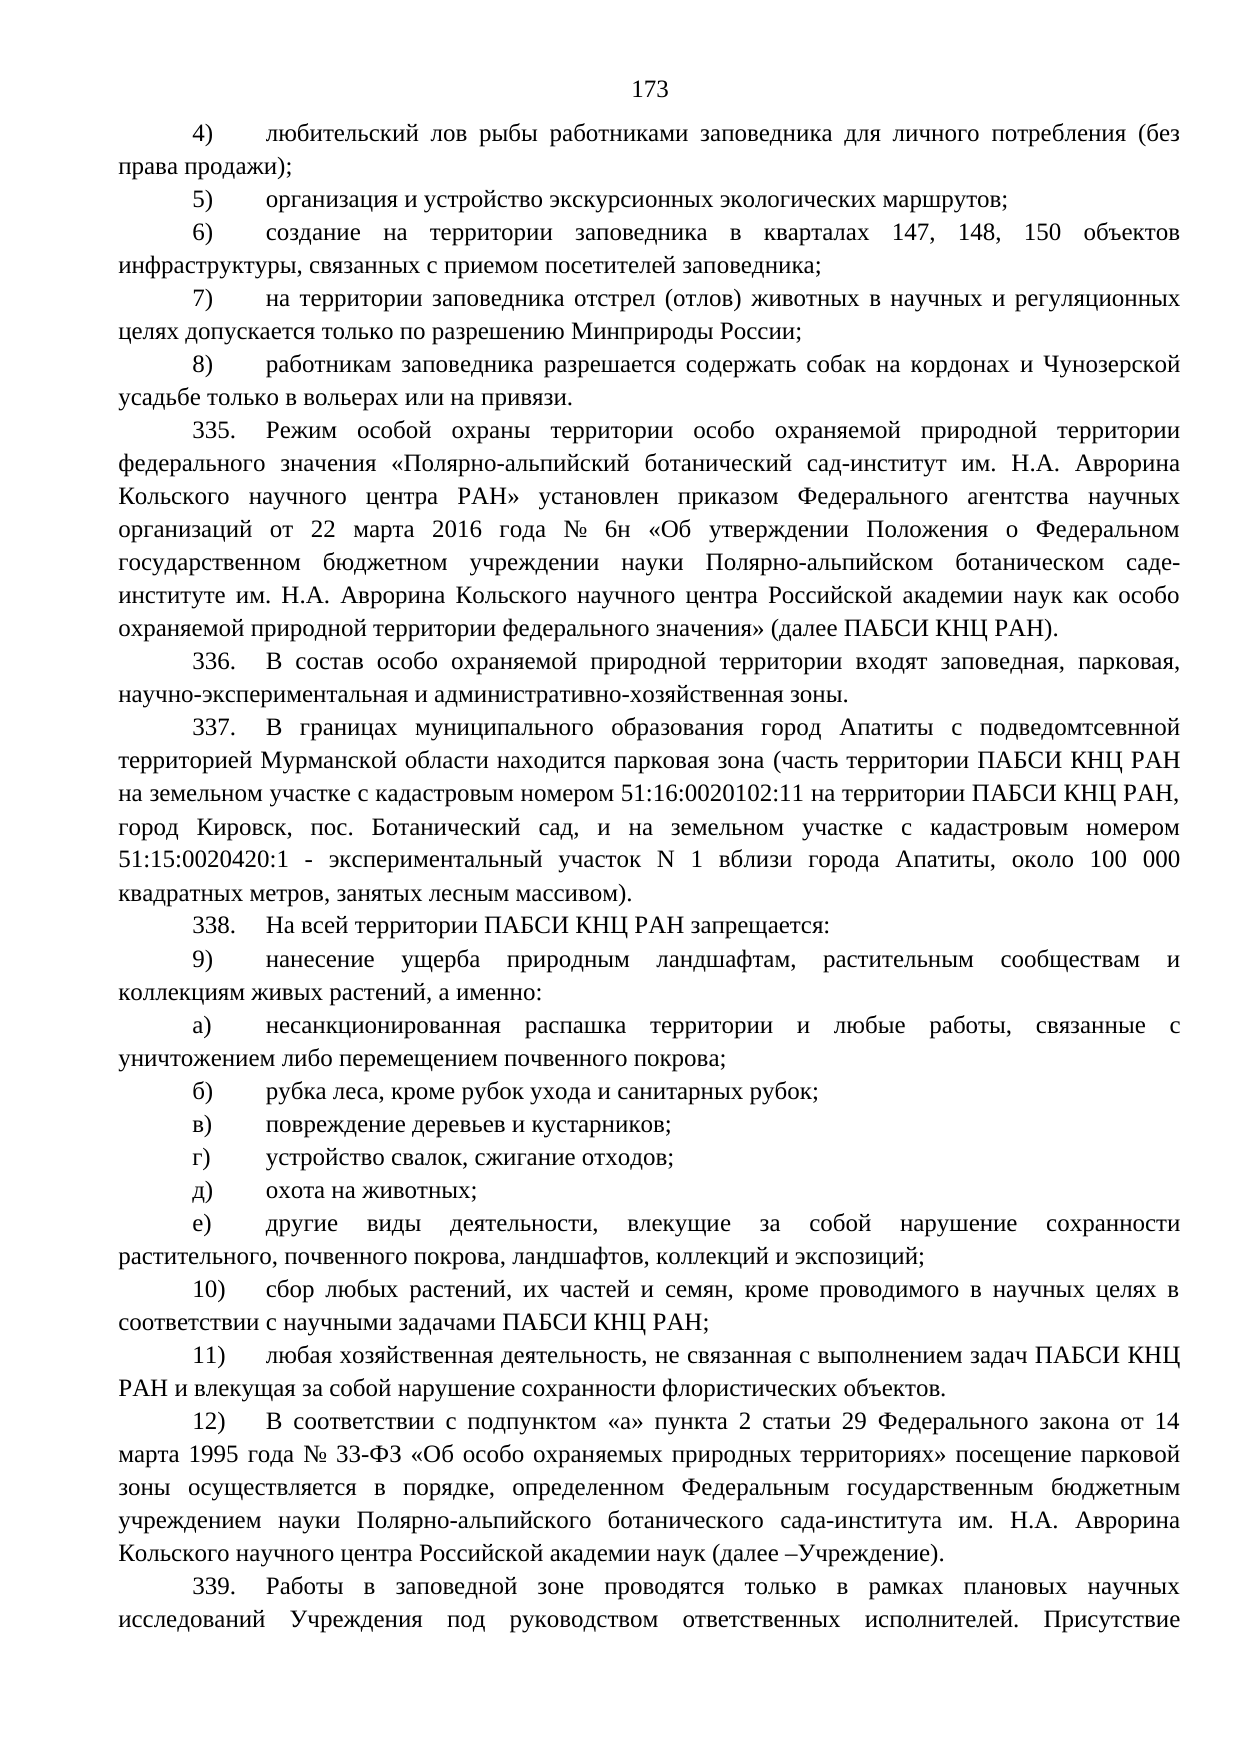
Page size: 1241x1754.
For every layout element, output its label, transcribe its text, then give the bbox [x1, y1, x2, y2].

list работникам заповедника разрешается содержать собак на кордонах и Чунозерской усадьбе только в вольерах или на привязи. [118, 349, 1181, 411]
list повреждение деревьев и кустарников; [118, 1109, 1181, 1137]
list Режим особой охраны территории особо охраняемой природной территории федерального значения «Полярно-альпийский ботанический сад-институт им. Н.А. Аврорина Кольского научного центра РАН» установлен приказом Федерального агентства научных организаций от 22 марта 2016 года № 6н «Об утверждении Положения о Федеральном государственном бюджетном учреждении науки Полярно-альпийском ботаническом саде-институте им. Н.А. Аврорина Кольского научного центра Российской академии наук как особо охраняемой природной территории федерального значения» (далее ПАБСИ КНЦ РАН). [118, 415, 1181, 642]
list несанкционированная распашка территории и любые работы, связанные с уничтожением либо перемещением почвенного покрова; [118, 1010, 1181, 1071]
list создание на территории заповедника в кварталах 147, 148, 150 объектов инфраструктуры, связанных с приемом посетителей заповедника; [118, 217, 1181, 279]
list В состав особо охраняемой природной территории входят заповедная, парковая, научно-экспериментальная и административно-хозяйственная зоны. [118, 646, 1181, 708]
list любая хозяйственная деятельность, не связанная с выполнением задач ПАБСИ КНЦ РАН и влекущая за собой нарушение сохранности флористических объектов. [118, 1340, 1181, 1402]
list рубка леса, кроме рубок ухода и санитарных рубок; [118, 1076, 1181, 1104]
list другие виды деятельности, влекущие за собой нарушение сохранности растительного, почвенного покрова, ландшафтов, коллекций и экспозиций; [118, 1208, 1181, 1269]
list организация и устройство экскурсионных экологических маршрутов; [118, 184, 1181, 213]
list На всей территории ПАБСИ КНЦ РАН запрещается: [118, 911, 1181, 939]
list нанесение ущерба природным ландшафтам, растительным сообществам и коллекциям живых растений, а именно: [118, 944, 1181, 1005]
list устройство свалок, сжигание отходов; [118, 1142, 1181, 1171]
list охота на животных; [118, 1175, 1181, 1203]
list В границах муниципального образования город Апатиты с подведомтсевнной территорией Мурманской области находится парковая зона (часть территории ПАБСИ КНЦ РАН на земельном участке с кадастровым номером 51:16:0020102:11 на территории ПАБСИ КНЦ РАН, город Кировск, пос. Ботанический сад, и на земельном участке с кадастровым номером 51:15:0020420:1 - экспериментальный участок N 1 вблизи города Апатиты, около 100 000 квадратных метров, занятых лесным массивом). [118, 712, 1181, 906]
list В соответствии с подпунктом «а» пункта 2 статьи 29 Федерального закона от 14 марта 1995 года № 33-ФЗ «Об особо охраняемых природных территориях» посещение парковой зоны осуществляется в порядке, определенном Федеральным государственным бюджетным учреждением науки Полярно-альпийского ботанического сада-института им. Н.А. Аврорина Кольского научного центра Российской академии наук (далее –Учреждение). [118, 1406, 1181, 1567]
list сбор любых растений, их частей и семян, кроме проводимого в научных целях в соответствии с научными задачами ПАБСИ КНЦ РАН; [118, 1274, 1181, 1336]
list на территории заповедника отстрел (отлов) животных в научных и регуляционных целях допускается только по разрешению Минприроды России; [118, 283, 1181, 345]
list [118, 1571, 1181, 1633]
list любительский лов рыбы работниками заповедника для личного потребления (без права продажи); [118, 118, 1181, 180]
